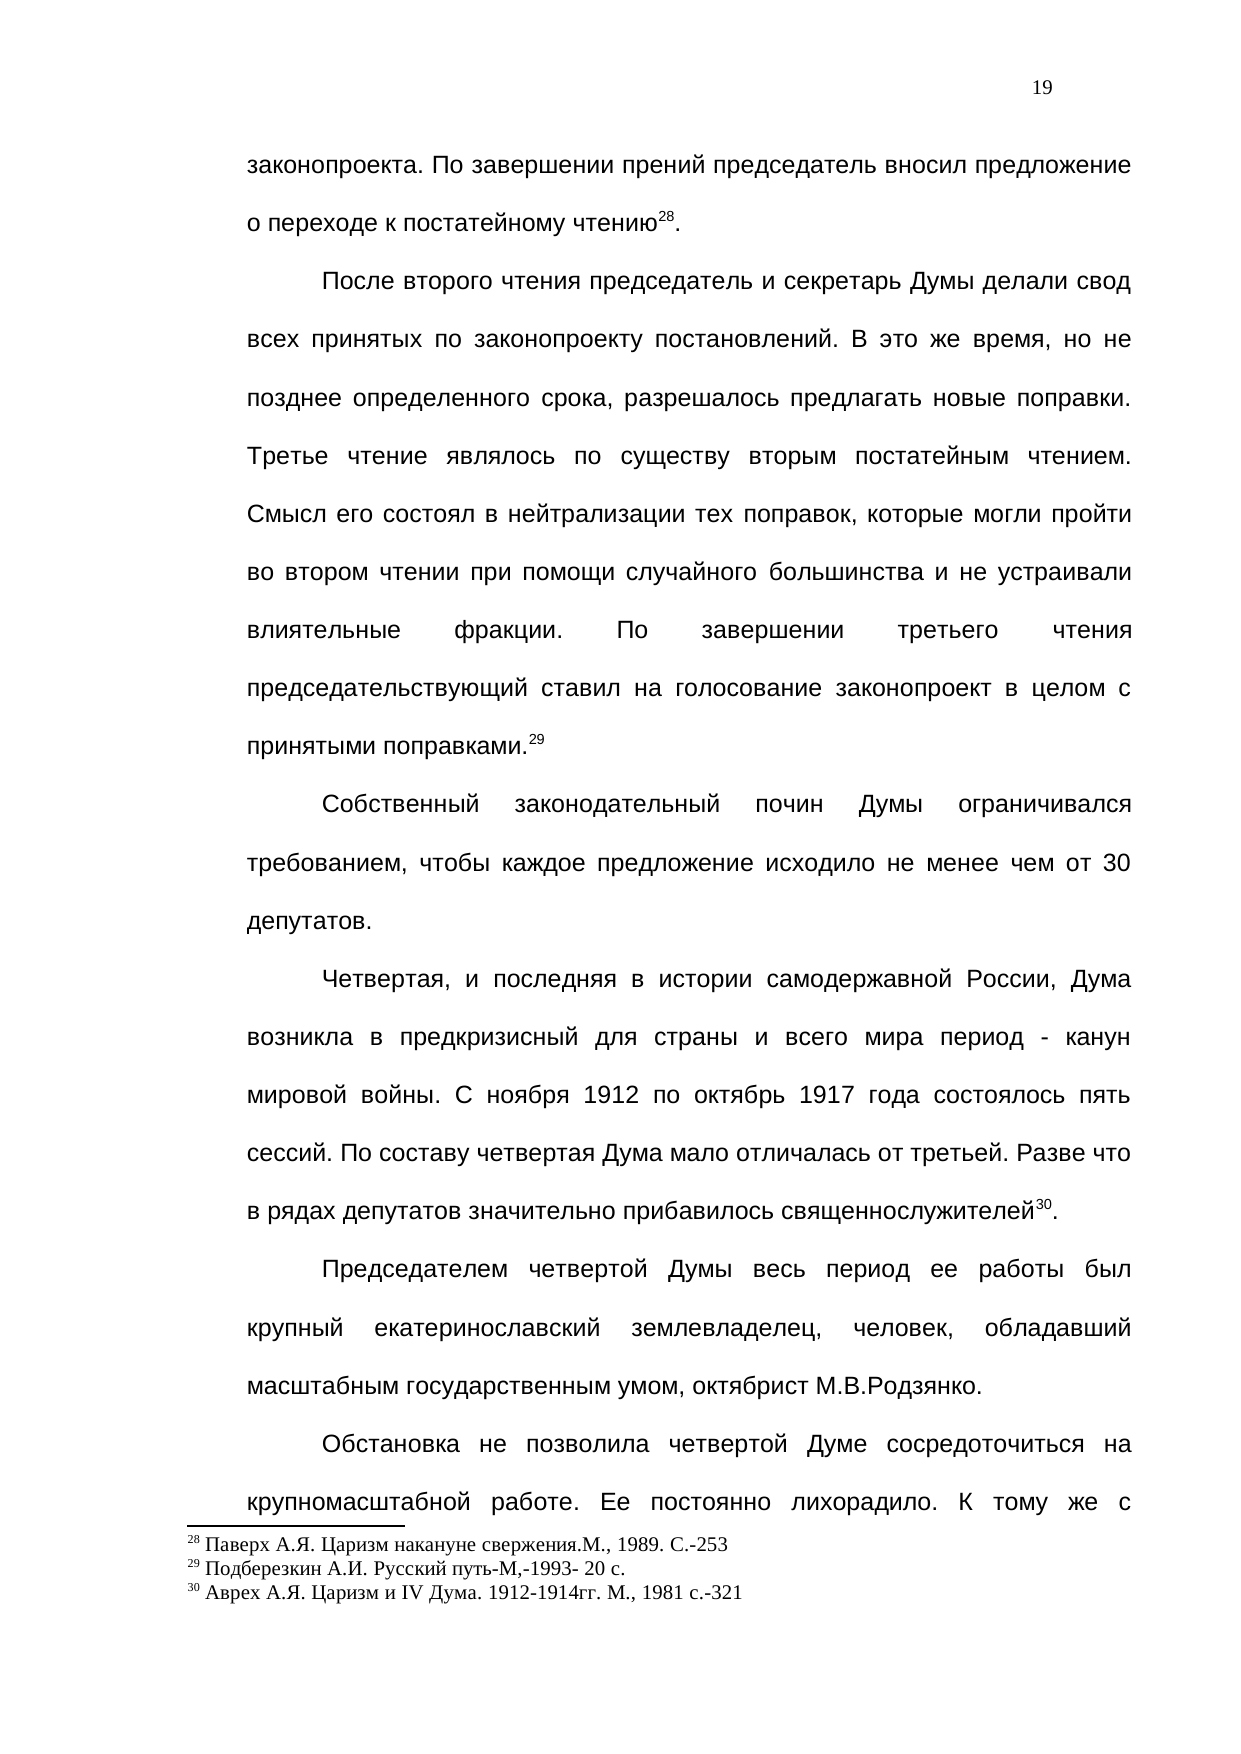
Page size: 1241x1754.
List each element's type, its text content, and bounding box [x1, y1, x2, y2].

list Председателем четвертой Думы весь период ее работы был крупный екатеринославский землевладелец, человек, обладавший масштабным государственным умом, октябрист М.В.Родзянко. [247, 1254, 1132, 1400]
text Четвертая, и последняя в истории самодержавной России, Дума возникла в предкризисный для страны и всего мира период - канун мировой войны. С ноября 1912 по октябрь 1917 года состоялось пять сессий. По составу четвертая Дума мало отличалась от третьей. Разве что в рядах депутатов значительно прибавилось священнослужителей. [247, 964, 1132, 1225]
text Собственный законодательный почин Думы ограничивался требованием, чтобы каждое предложение исходило не менее чем от 30 депутатов. [247, 789, 1132, 935]
list После второго чтения председатель и секретарь Думы делали свод всех принятых по законопроекту постановлений. В это же время, но не позднее определенного срока, разрешалось предлагать новые поправки. Третье чтение являлось по существу вторым постатейным чтением. Смысл его состоял в нейтрализации тех поправок, которые могли пройти во втором чтении при помощи случайного большинства и не устраивали влиятельные фракции. По завершении третьего чтения председательствующий ставил на голосование законопроект в целом с принятыми поправками. [247, 266, 1132, 760]
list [247, 150, 1132, 237]
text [247, 1429, 1132, 1516]
